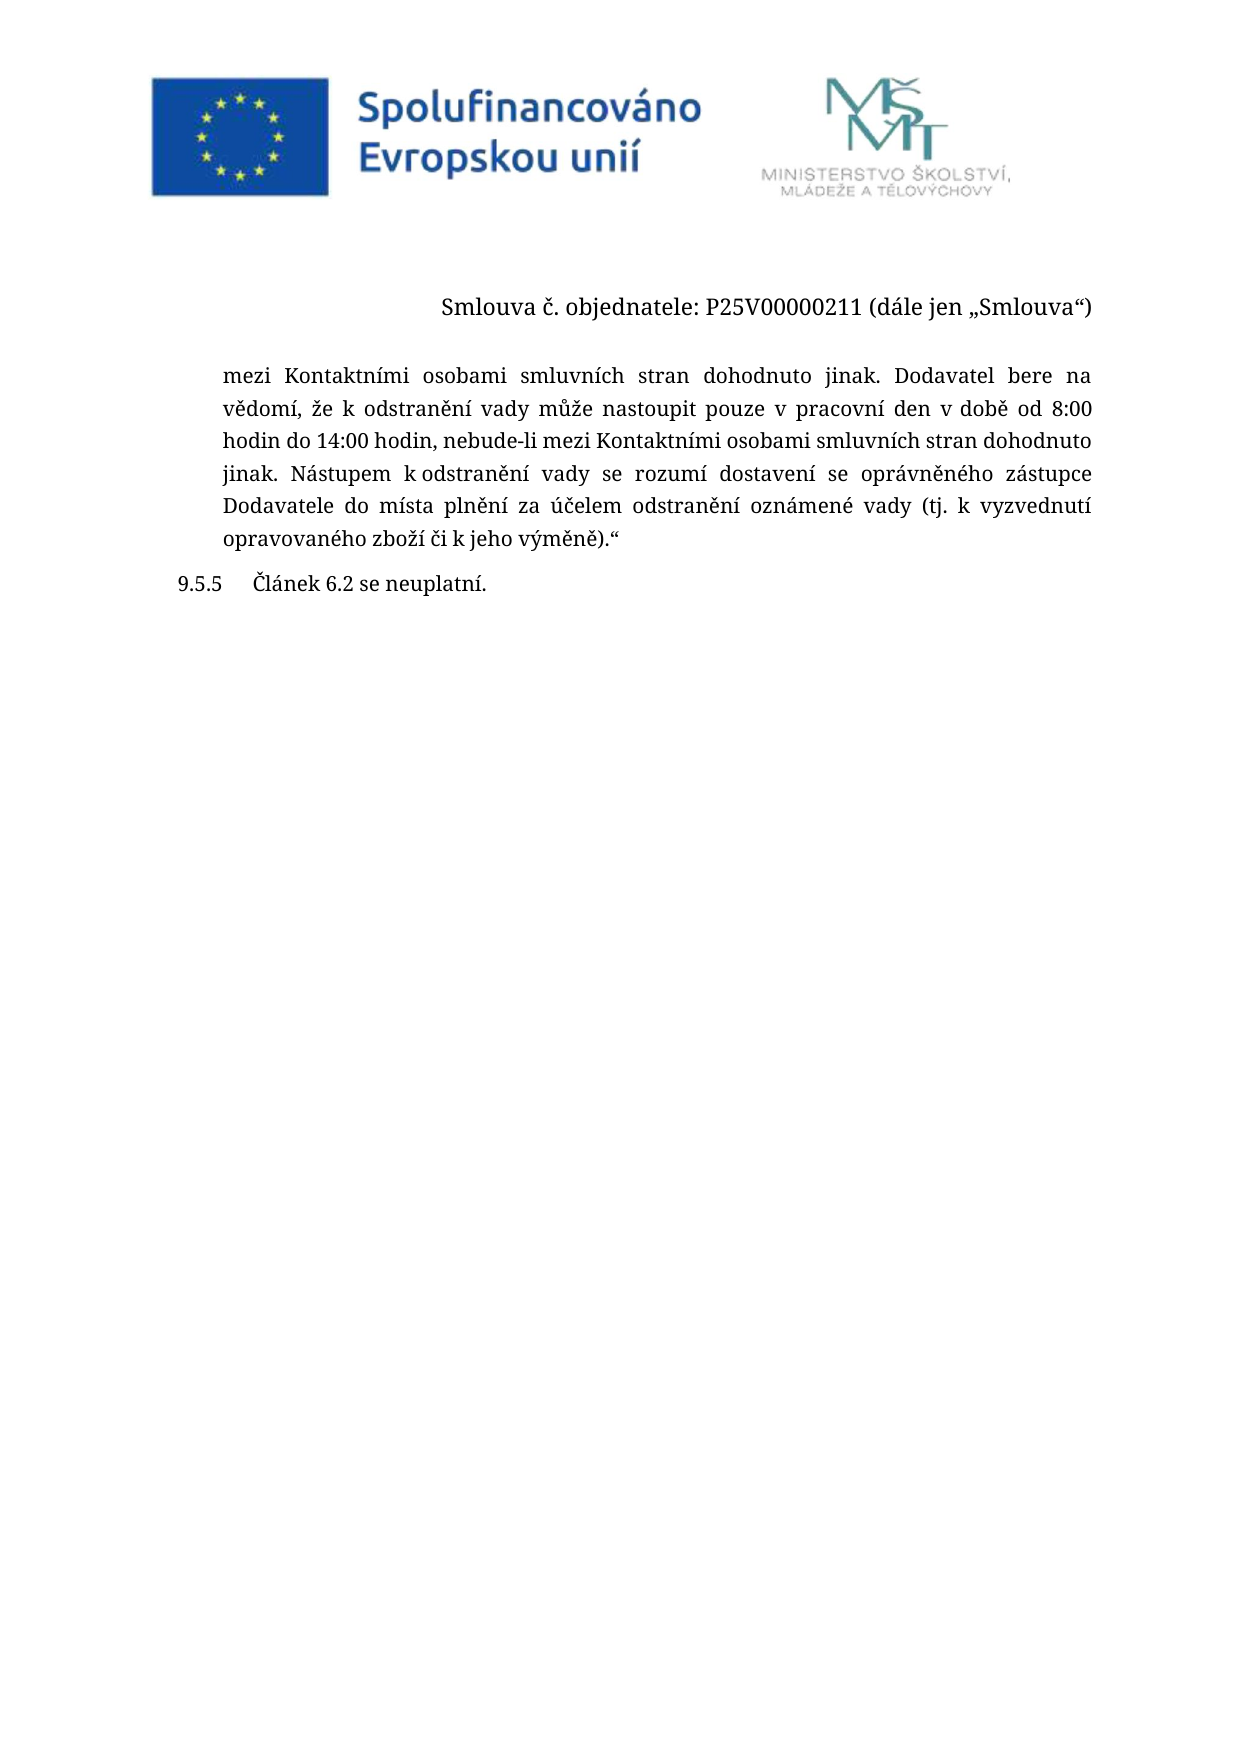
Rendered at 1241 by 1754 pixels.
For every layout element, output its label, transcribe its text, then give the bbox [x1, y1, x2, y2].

list Článek 6.2 se neuplatní. [177, 569, 1093, 598]
picture [147, 73, 1012, 202]
